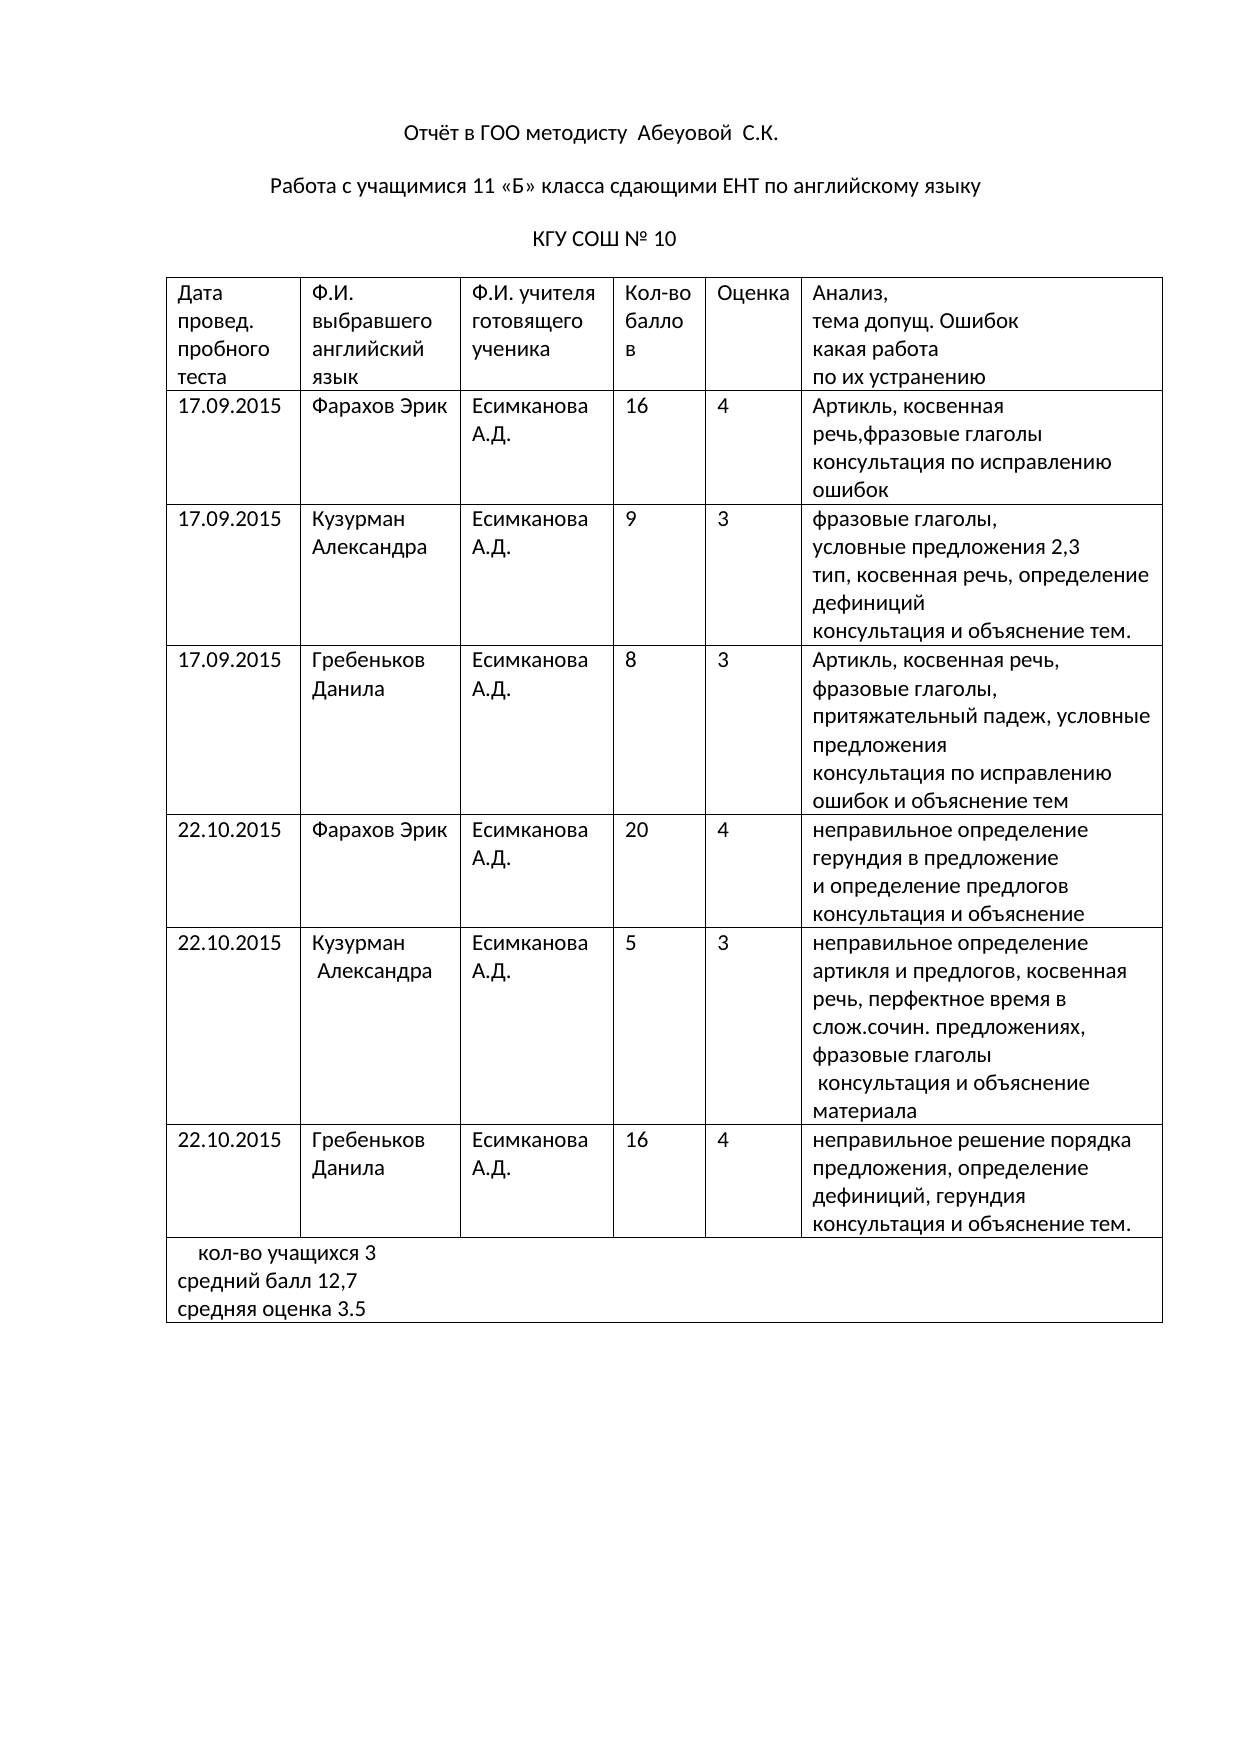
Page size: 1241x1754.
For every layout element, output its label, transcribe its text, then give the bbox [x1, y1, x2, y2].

table_cell 4 [706, 1125, 801, 1237]
table_cell Гребеньков Данила [301, 1125, 460, 1237]
table_cell 8 [614, 646, 705, 814]
table_header Оценка [706, 278, 801, 390]
table_cell неправильное определение артикля и предлогов, косвенная речь, перфектное время в слож.сочин. предложениях, фразовые глаголы консультация и объяснение материала [802, 928, 1162, 1124]
table_cell 16 [614, 391, 705, 503]
table_cell 17.09.2015 [167, 505, 300, 644]
table_cell 16 [614, 1125, 705, 1237]
table_cell Есимканова А.Д. [461, 505, 613, 644]
table_cell 22.10.2015 [167, 1125, 300, 1237]
table_cell Есимканова А.Д. [461, 815, 613, 927]
table_cell 17.09.2015 [167, 646, 300, 814]
table_cell Фарахов Эрик [301, 815, 460, 927]
table_cell кол-во учащихся 3 средний балл 12,7 средняя оценка 3.5 [167, 1238, 1162, 1322]
table_cell 3 [706, 505, 801, 644]
table_cell 5 [614, 928, 705, 1124]
table_cell Есимканова А.Д. [461, 1125, 613, 1237]
table_cell Кузурман Александра [301, 928, 460, 1124]
table_cell 20 [614, 815, 705, 927]
table_cell Есимканова А.Д. [461, 646, 613, 814]
text Работа с учащимися 11 «Б» класса сдающими ЕНТ по английскому языку [177, 171, 1152, 199]
table_cell 3 [706, 646, 801, 814]
table_cell Есимканова А.Д. [461, 928, 613, 1124]
table_cell Фарахов Эрик [301, 391, 460, 503]
text КГУ СОШ № 10 [177, 224, 1152, 252]
table_header Кол-во баллов [614, 278, 705, 390]
table_cell Гребеньков Данила [301, 646, 460, 814]
table_header Анализ, тема допущ. Ошибок какая работа по их устранению [802, 278, 1162, 390]
table_cell неправильное решение порядка предложения, определение дефиниций, герундия консультация и объяснение тем. [802, 1125, 1162, 1237]
text Отчёт в ГОО методисту Абеуовой С.К. [177, 118, 1152, 146]
table_header Ф.И. учителя готовящего ученика [461, 278, 613, 390]
table_cell неправильное определение герундия в предложение и определение предлогов консультация и объяснение [802, 815, 1162, 927]
table_cell 3 [706, 928, 801, 1124]
table_cell Артикль, косвенная речь,фразовые глаголы консультация по исправлению ошибок [802, 391, 1162, 503]
table_cell 4 [706, 391, 801, 503]
table_cell 4 [706, 815, 801, 927]
table_cell 9 [614, 505, 705, 644]
table_header Ф.И. выбравшего английский язык [301, 278, 460, 390]
table_cell Артикль, косвенная речь, фразовые глаголы, притяжательный падеж, условные предложения консультация по исправлению ошибок и объяснение тем [802, 646, 1162, 814]
table_cell Есимканова А.Д. [461, 391, 613, 503]
table_cell фразовые глаголы, условные предложения 2,3 тип, косвенная речь, определение дефиниций консультация и объяснение тем. [802, 505, 1162, 644]
table_cell 22.10.2015 [167, 815, 300, 927]
table_cell 17.09.2015 [167, 391, 300, 503]
table_cell 22.10.2015 [167, 928, 300, 1124]
table_cell Кузурман Александра [301, 505, 460, 644]
table_header Дата провед. пробного теста [167, 278, 300, 390]
